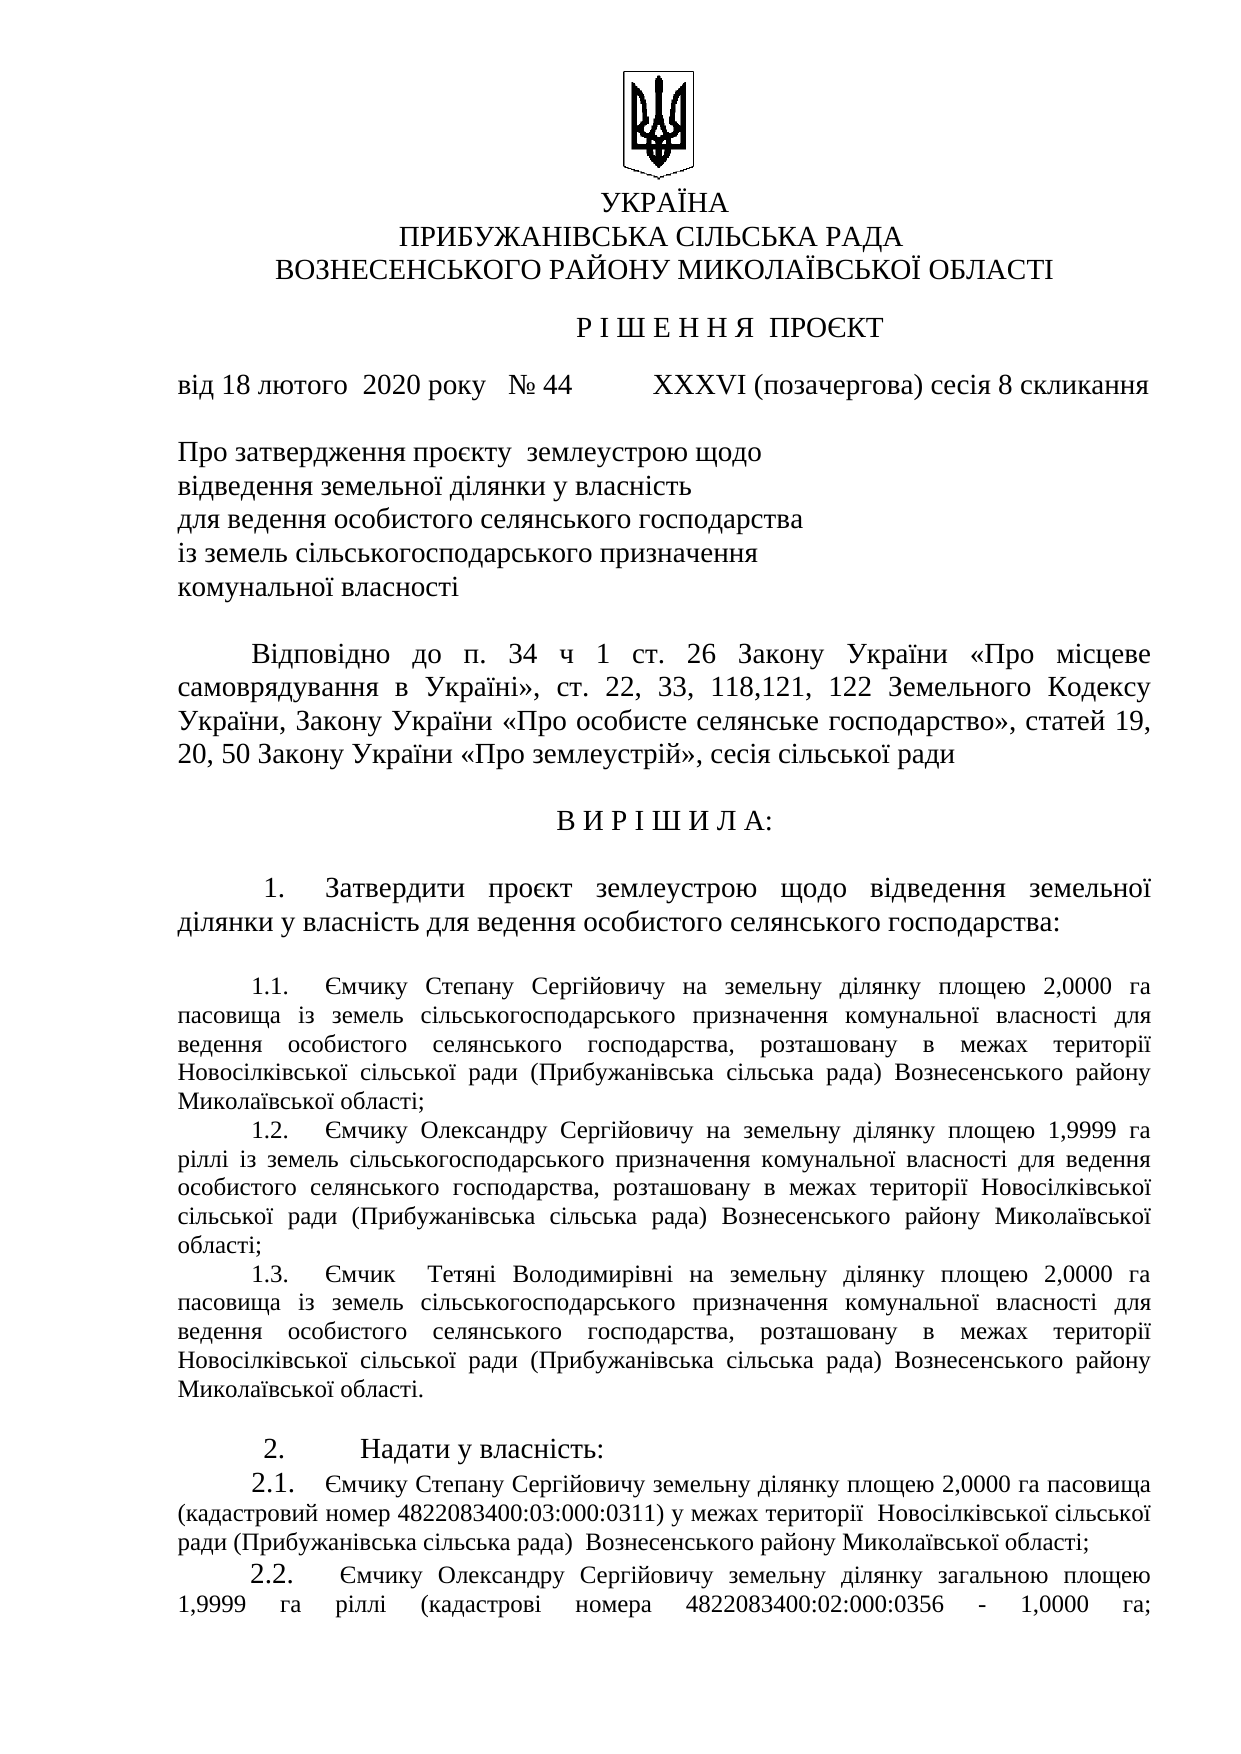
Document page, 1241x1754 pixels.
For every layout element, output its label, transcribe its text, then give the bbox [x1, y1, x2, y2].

text Відповідно до п. 34 ч 1 ст. 26 Закону України «Про місцеве самоврядування в Україні», ст. 22, 33, 118,121, 122 Земельного Кодексу України, Закону України «Про особисте селянське господарство», статей 19, 20, 50 Закону України «Про землеустрій», сесія сільської ради [177, 636, 1152, 770]
text ПРИБУЖАНІВСЬКА СІЛЬСЬКА РАДА [325, 219, 1152, 252]
text комунальної власності [177, 569, 1152, 602]
text із земель сільськогосподарського призначення [177, 535, 1152, 569]
list Ємчику Степану Сергійовичу на земельну ділянку площею 2,0000 га пасовища із земель сільськогосподарського призначення комунальної власності для ведення особистого селянського господарства, розташовану в межах території Новосілківської сільської ради (Прибужанівська сільська рада) Вознесенського району Миколаївської області; [177, 971, 1152, 1115]
text ВОЗНЕСЕНСЬКОГО РАЙОНУ МИКОЛАЇВСЬКОЇ ОБЛАСТІ [177, 252, 1152, 286]
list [177, 1556, 1152, 1618]
text для ведення особистого селянського господарства [177, 502, 1152, 535]
text УКРАЇНА [177, 185, 1152, 219]
list Ємчику Степану Сергійовичу земельну ділянку площею 2,0000 га пасовища (кадастровий номер 4822083400:03:000:0311) у межах території Новосілківської сільської ради (Прибужанівська сільська рада) Вознесенського району Миколаївської області; [177, 1465, 1152, 1556]
text Про затвердження проєкту землеустрою щодо [177, 434, 1152, 468]
text від 18 лютого 2020 року № 44 ХХХVІ (позачергова) сесія 8 скликання [177, 367, 1152, 401]
list Надати у власність: [263, 1431, 1152, 1465]
text відведення земельної ділянки у власність [177, 468, 1152, 502]
text В И Р І Ш И Л А: [177, 803, 1152, 837]
list Ємчику Олександру Сергійовичу на земельну ділянку площею 1,9999 га ріллі із земель сільськогосподарського призначення комунальної власності для ведення особистого селянського господарства, розташовану в межах території Новосілківської сільської ради (Прибужанівська сільська рада) Вознесенського району Миколаївської області; [177, 1115, 1152, 1259]
list Ємчик Тетяні Володимирівні на земельну ділянку площею 2,0000 га пасовища із земель сільськогосподарського призначення комунальної власності для ведення особистого селянського господарства, розташовану в межах території Новосілківської сільської ради (Прибужанівська сільська рада) Вознесенського району Миколаївської області. [177, 1259, 1152, 1402]
list Затвердити проєкт землеустрою щодо відведення земельної ділянки у власність для ведення особистого селянського господарства: [177, 871, 1152, 938]
picture [620, 69, 695, 182]
text Р І Ш Е Н Н Я ПРОЄКТ [177, 310, 1152, 343]
